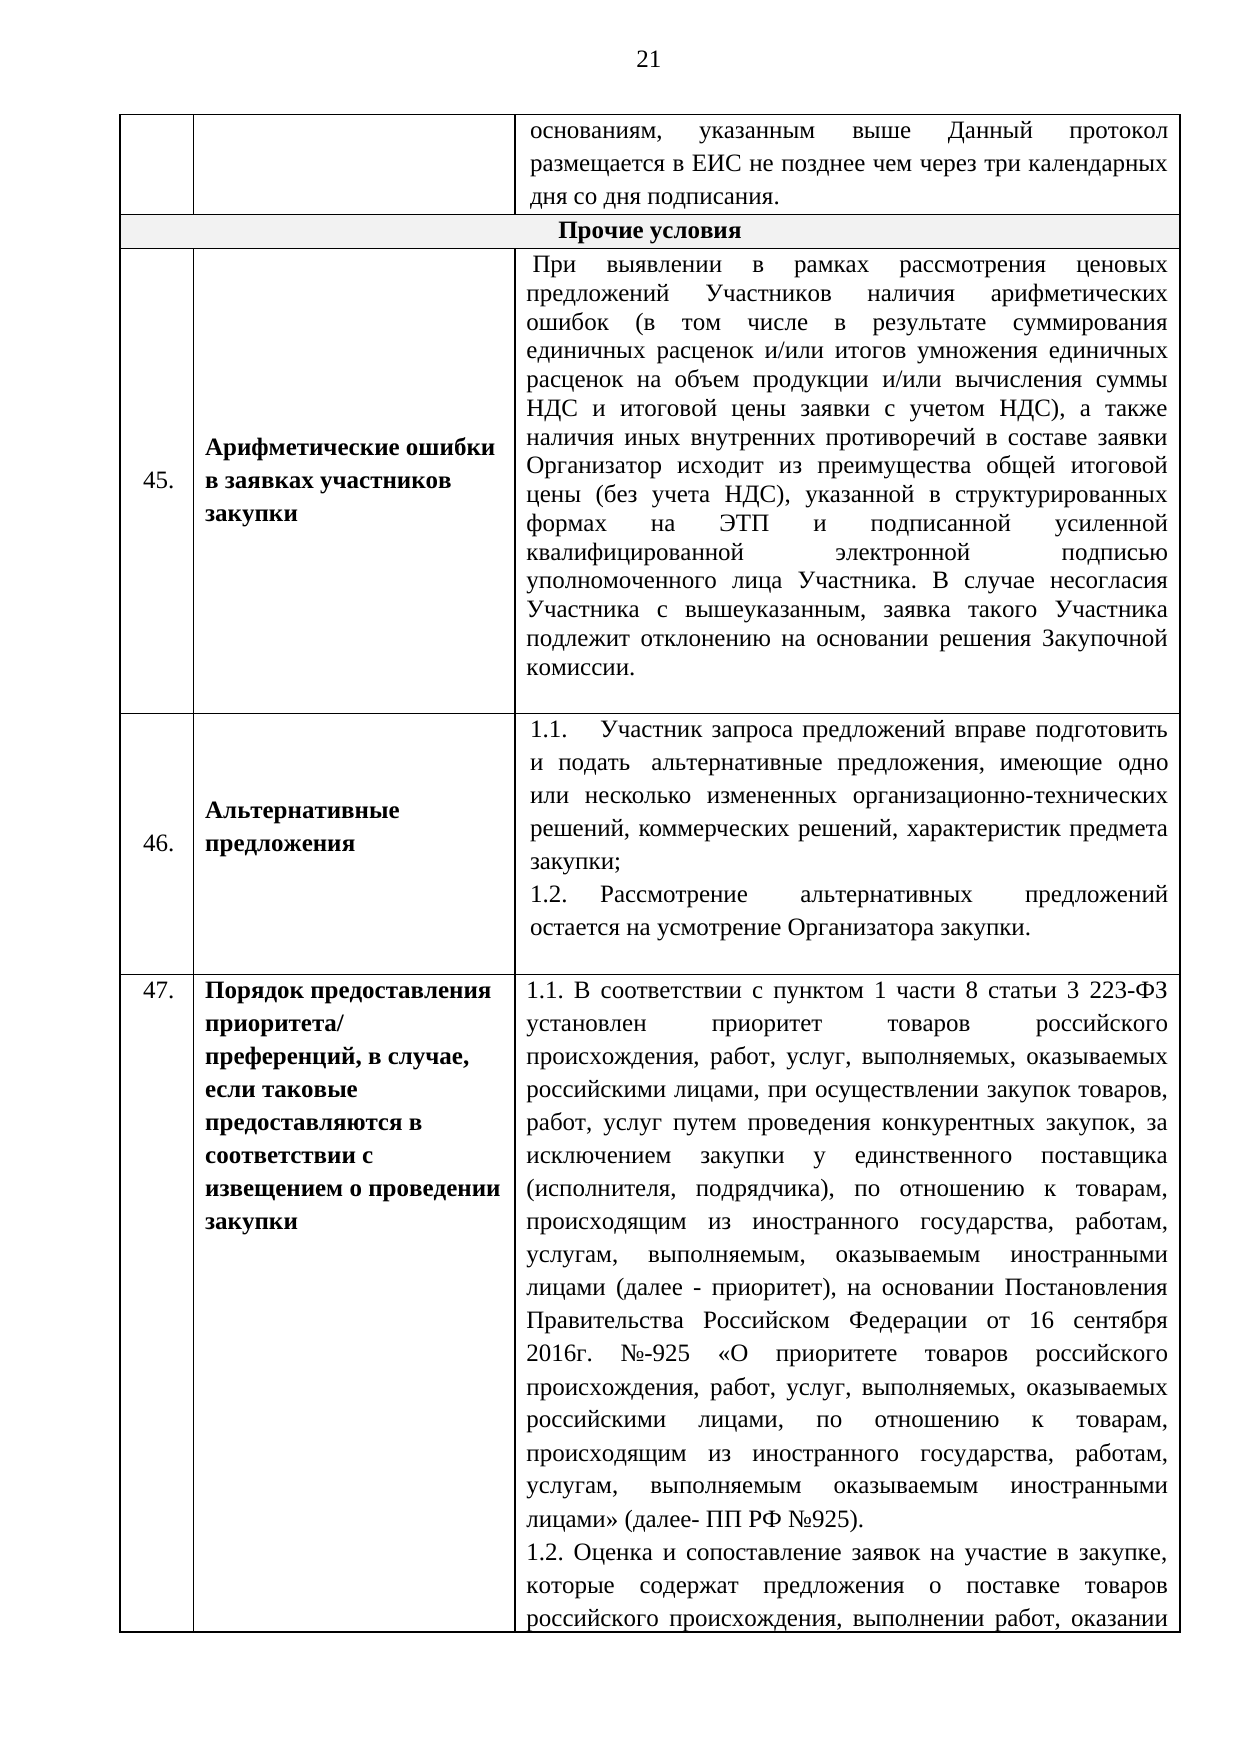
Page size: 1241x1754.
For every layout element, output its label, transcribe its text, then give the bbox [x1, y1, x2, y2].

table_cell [194, 975, 514, 1631]
table_cell Прочие условия [121, 215, 1179, 248]
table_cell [194, 115, 514, 214]
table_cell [516, 975, 1179, 1631]
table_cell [516, 115, 1179, 214]
table_cell [121, 714, 193, 974]
table_cell При выявлении в рамках рассмотрения ценовых предложений Участников наличия арифметических ошибок (в том числе в результате суммирования единичных расценок и/или итогов умножения единичных расценок на объем продукции и/или вычисления суммы НДС и итоговой цены заявки с учетом НДС), а также наличия иных внутренних противоречий в составе заявки Организатор исходит из преимущества общей итоговой цены (без учета НДС), указанной в структурированных формах на ЭТП и подписанной усиленной квалифицированной электронной подписью уполномоченного лица Участника. В случае несогласия Участника с вышеуказанным, заявка такого Участника подлежит отклонению на основании решения Закупочной комиссии. [516, 249, 1179, 713]
table_cell Арифметические ошибки в заявках участников закупки [194, 249, 514, 713]
table_cell [121, 249, 193, 713]
table_cell [121, 975, 193, 1631]
table_cell [121, 115, 193, 214]
table_cell Альтернативные предложения [194, 714, 514, 974]
table_cell Участник запроса предложений вправе подготовить и подать альтернативные предложения, имеющие одно или несколько измененных организационно-технических решений, коммерческих решений, характеристик предмета закупки; Рассмотрение альтернативных предложений остается на усмотрение Организатора закупки. [516, 714, 1179, 974]
